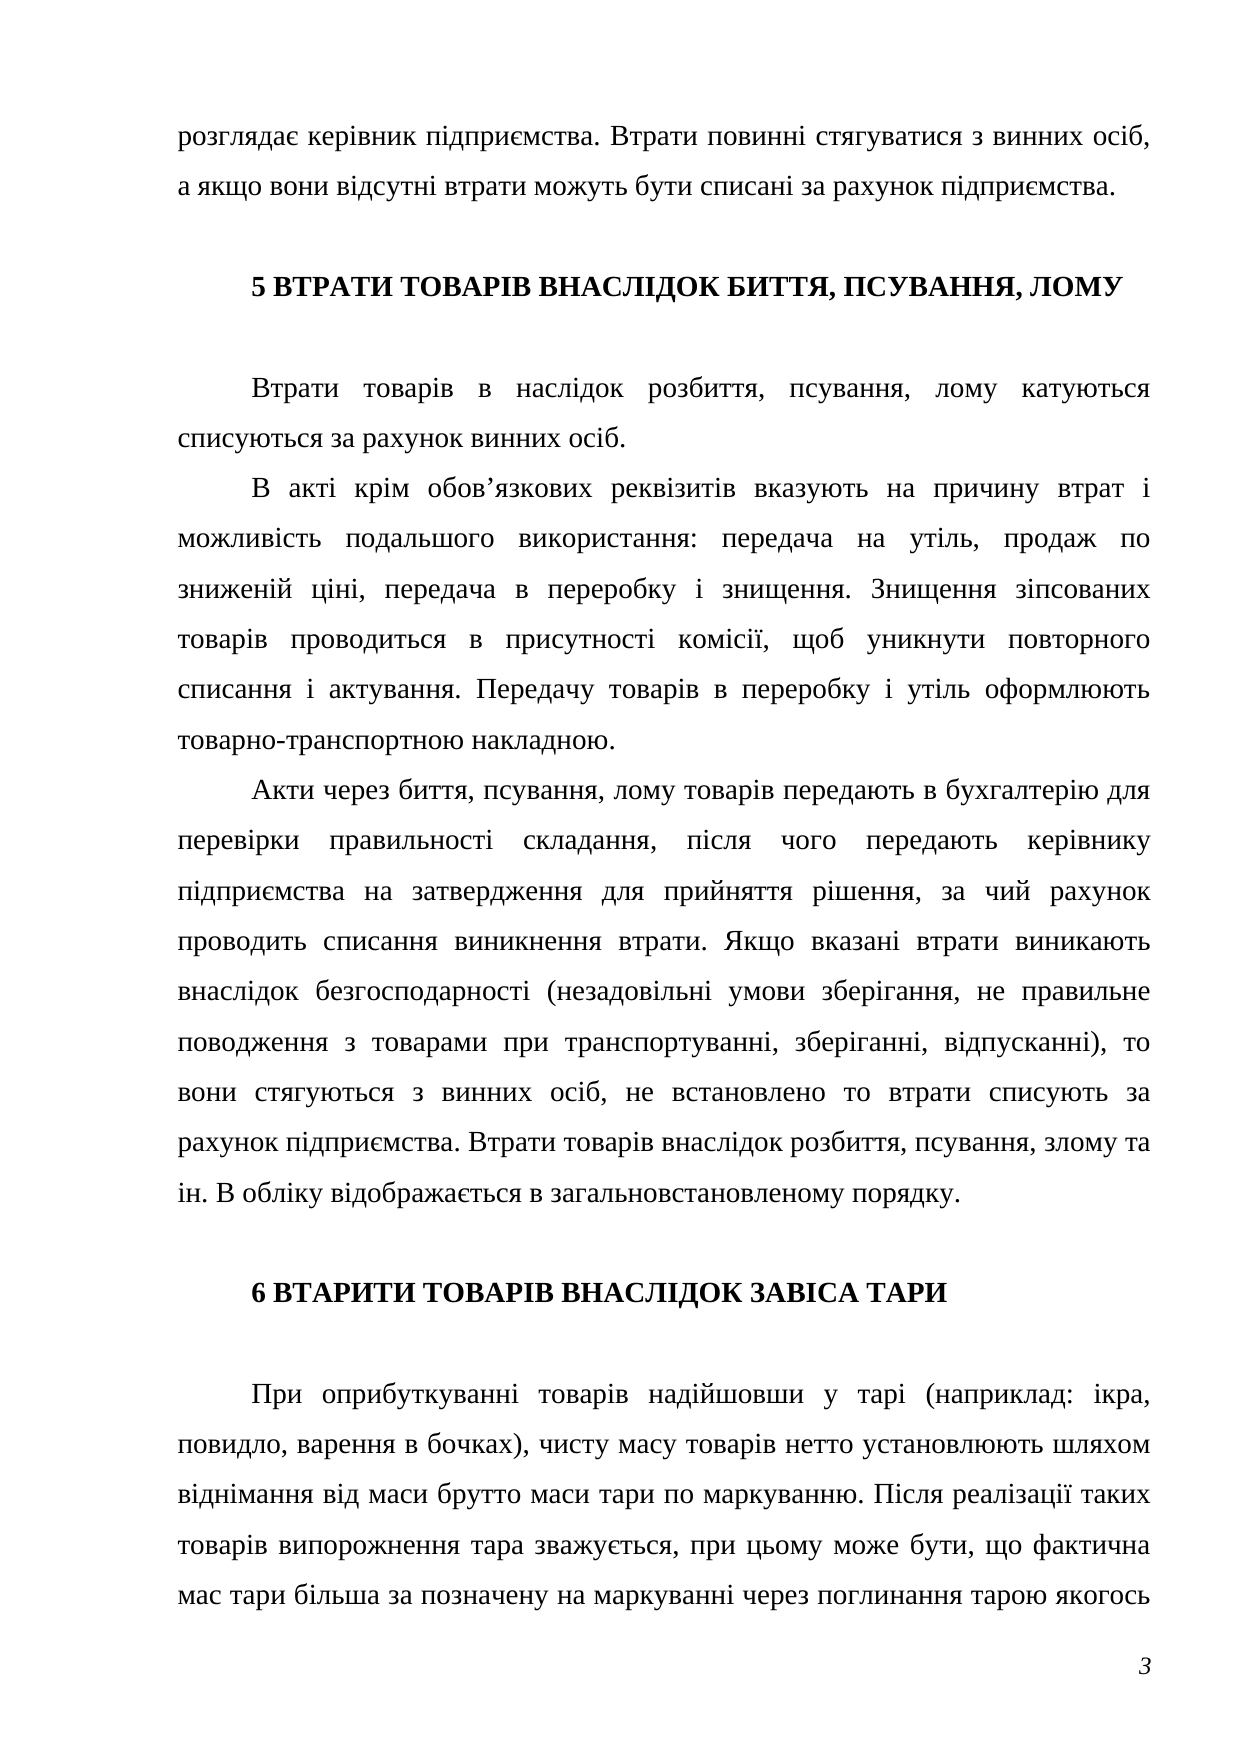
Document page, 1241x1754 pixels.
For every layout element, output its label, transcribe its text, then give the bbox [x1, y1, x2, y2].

text В акті крім обов’язкових реквізитів вказують на причину втрат і можливість подальшого використання: передача на утіль, продаж по зниженій ціні, передача в переробку і знищення. Знищення зіпсованих товарів проводиться в присутності комісії, щоб уникнути повторного списання і актування. Передачу товарів в переробку і утіль оформлюють товарно-транспортною накладною. [177, 470, 1152, 755]
text 5 втрати товарів внаслідок биття, псування, лому [177, 269, 1152, 303]
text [177, 1376, 1152, 1611]
text Акти через биття, псування, лому товарів передають в бухгалтерію для перевірки правильності складання, після чого передають керівнику підприємства на затвердження для прийняття рішення, за чий рахунок проводить списання виникнення втрати. Якщо вказані втрати виникають внаслідок безгосподарності (незадовільні умови зберігання, не правильне поводження з товарами при транспортуванні, зберіганні, відпусканні), то вони стягуються з винних осіб, не встановлено то втрати списують за рахунок підприємства. Втрати товарів внаслідок розбиття, псування, злому та ін. В обліку відображається в загальновстановленому порядку. [177, 772, 1152, 1208]
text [177, 118, 1152, 202]
text 6 втарити товарів внаслідок завіса тари [177, 1275, 1152, 1309]
text Втрати товарів в наслідок розбиття, псування, лому катуються списуються за рахунок винних осіб. [177, 370, 1152, 453]
